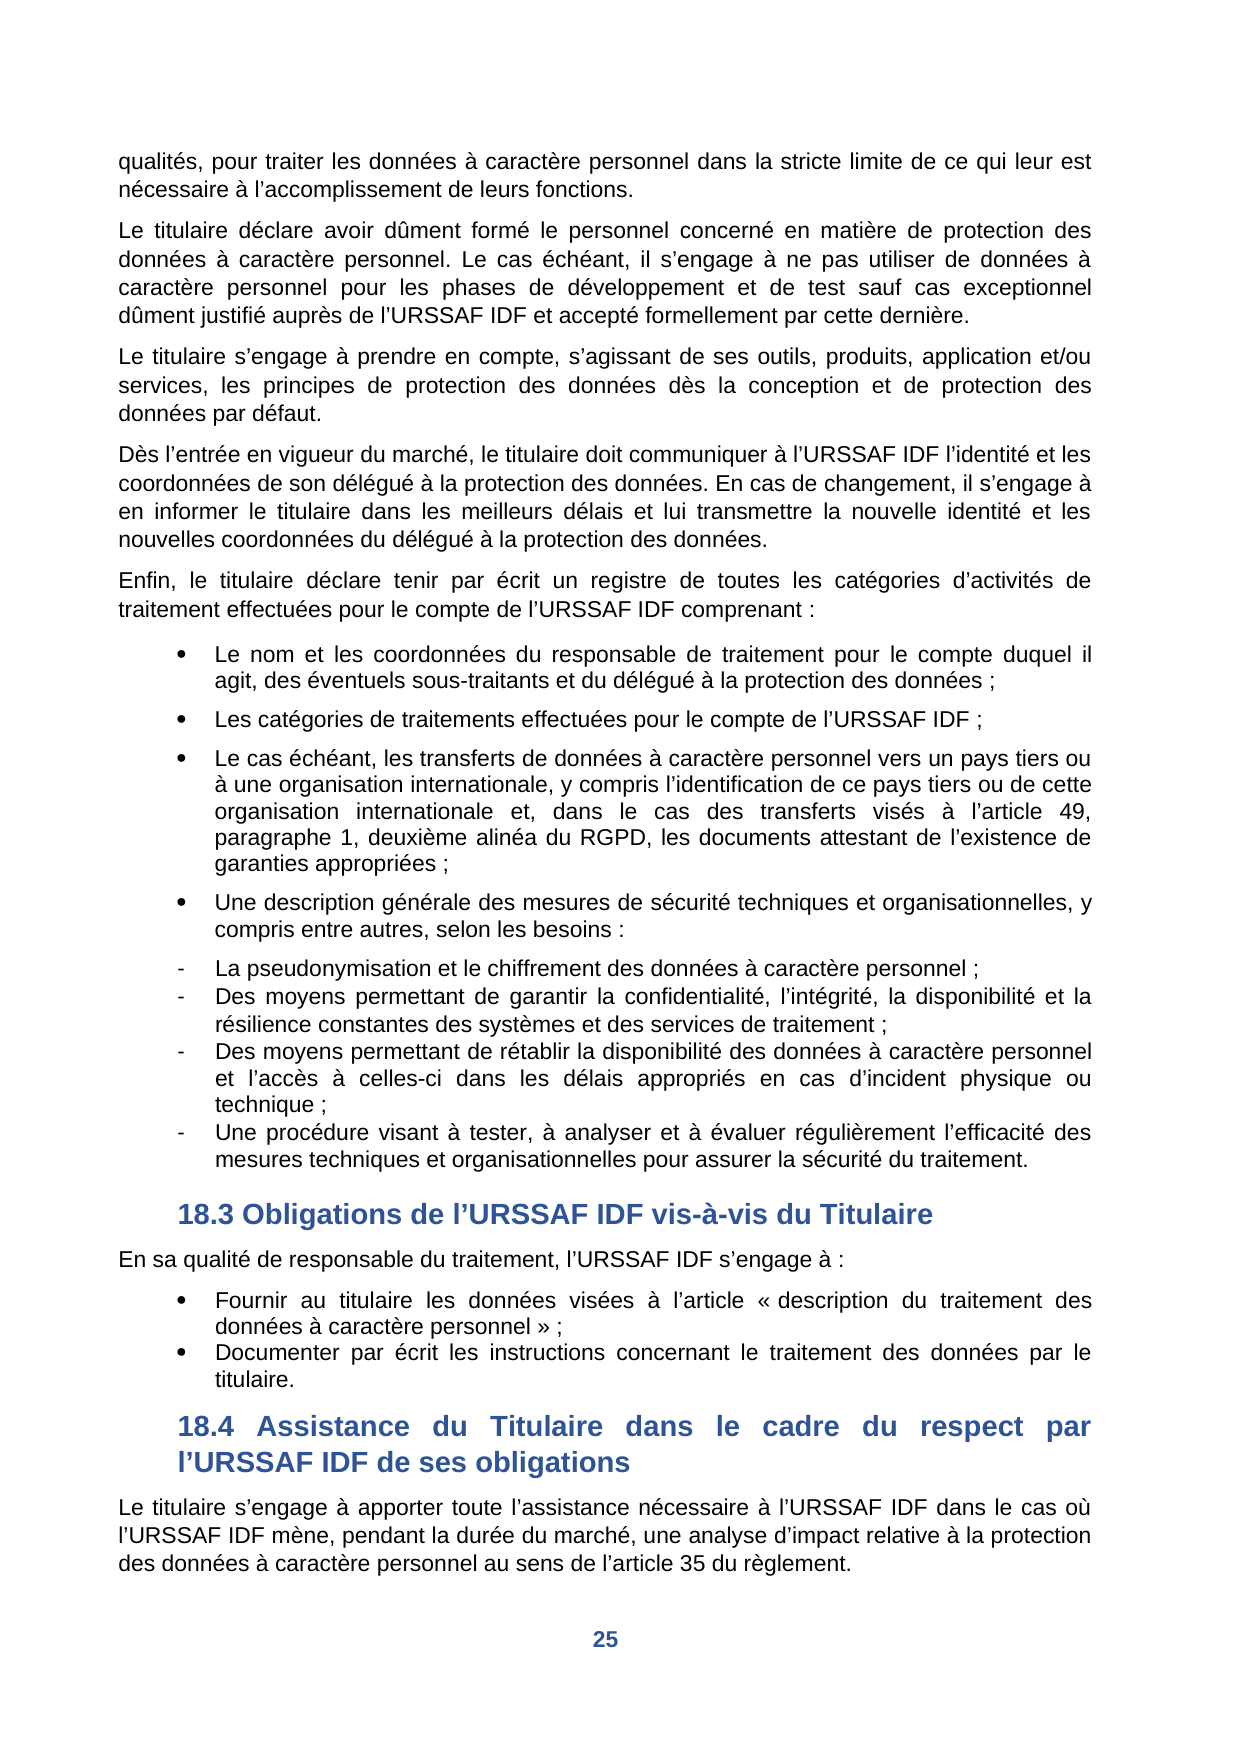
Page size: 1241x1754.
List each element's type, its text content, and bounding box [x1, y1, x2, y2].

list Fournir au titulaire les données visées à l’article « description du traitement des données à caractère personnel » ; [177, 1287, 1092, 1339]
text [118, 148, 1092, 202]
list Une procédure visant à tester, à analyser et à évaluer régulièrement l’efficacité des mesures techniques et organisationnelles pour assurer la sécurité du traitement. [177, 1118, 1092, 1172]
subtitle 18.3 Obligations de l’URSSAF IDF vis-à-vis du Titulaire [177, 1197, 1092, 1231]
list Documenter par écrit les instructions concernant le traitement des données par le titulaire. [177, 1339, 1092, 1392]
text Le titulaire s’engage à apporter toute l’assistance nécessaire à l’URSSAF IDF dans le cas où l’URSSAF IDF mène, pendant la durée du marché, une analyse d’impact relative à la protection des données à caractère personnel au sens de l’article 35 du règlement. [118, 1493, 1092, 1577]
subtitle 18.4 Assistance du Titulaire dans le cadre du respect par l’URSSAF IDF de ses obligations [177, 1409, 1092, 1478]
list Des moyens permettant de rétablir la disponibilité des données à caractère personnel et l’accès à celles-ci dans les délais appropriés en cas d’incident physique ou technique ; [177, 1037, 1092, 1118]
text Enfin, le titulaire déclare tenir par écrit un registre de toutes les catégories d’activités de traitement effectuées pour le compte de l’URSSAF IDF comprenant : [118, 567, 1092, 622]
text Le titulaire s’engage à prendre en compte, s’agissant de ses outils, produits, application et/ou services, les principes de protection des données dès la conception et de protection des données par défaut. [118, 343, 1092, 427]
list Le cas échéant, les transferts de données à caractère personnel vers un pays tiers ou à une organisation internationale, y compris l’identification de ce pays tiers ou de cette organisation internationale et, dans le cas des transferts visés à l’article 49, paragraphe 1, deuxième alinéa du RGPD, les documents attestant de l’existence de garanties appropriées ; [177, 745, 1092, 877]
list La pseudonymisation et le chiffrement des données à caractère personnel ; [177, 954, 1092, 982]
text En sa qualité de responsable du traitement, l’URSSAF IDF s’engage à : [118, 1246, 1092, 1272]
text Dès l’entrée en vigueur du marché, le titulaire doit communiquer à l’URSSAF IDF l’identité et les coordonnées de son délégué à la protection des données. En cas de changement, il s’engage à en informer le titulaire dans les meilleurs délais et lui transmettre la nouvelle identité et les nouvelles coordonnées du délégué à la protection des données. [118, 441, 1092, 553]
text Le titulaire déclare avoir dûment formé le personnel concerné en matière de protection des données à caractère personnel. Le cas échéant, il s’engage à ne pas utiliser de données à caractère personnel pour les phases de développement et de test sauf cas exceptionnel dûment justifié auprès de l’URSSAF IDF et accepté formellement par cette dernière. [118, 217, 1092, 329]
list Le nom et les coordonnées du responsable de traitement pour le compte duquel il agit, des éventuels sous-traitants et du délégué à la protection des données ; [177, 641, 1092, 694]
list Des moyens permettant de garantir la confidentialité, l’intégrité, la disponibilité et la résilience constantes des systèmes et des services de traitement ; [177, 982, 1092, 1037]
list Une description générale des mesures de sécurité techniques et organisationnelles, y compris entre autres, selon les besoins : [177, 889, 1092, 942]
list Les catégories de traitements effectuées pour le compte de l’URSSAF IDF ; [177, 706, 1092, 732]
